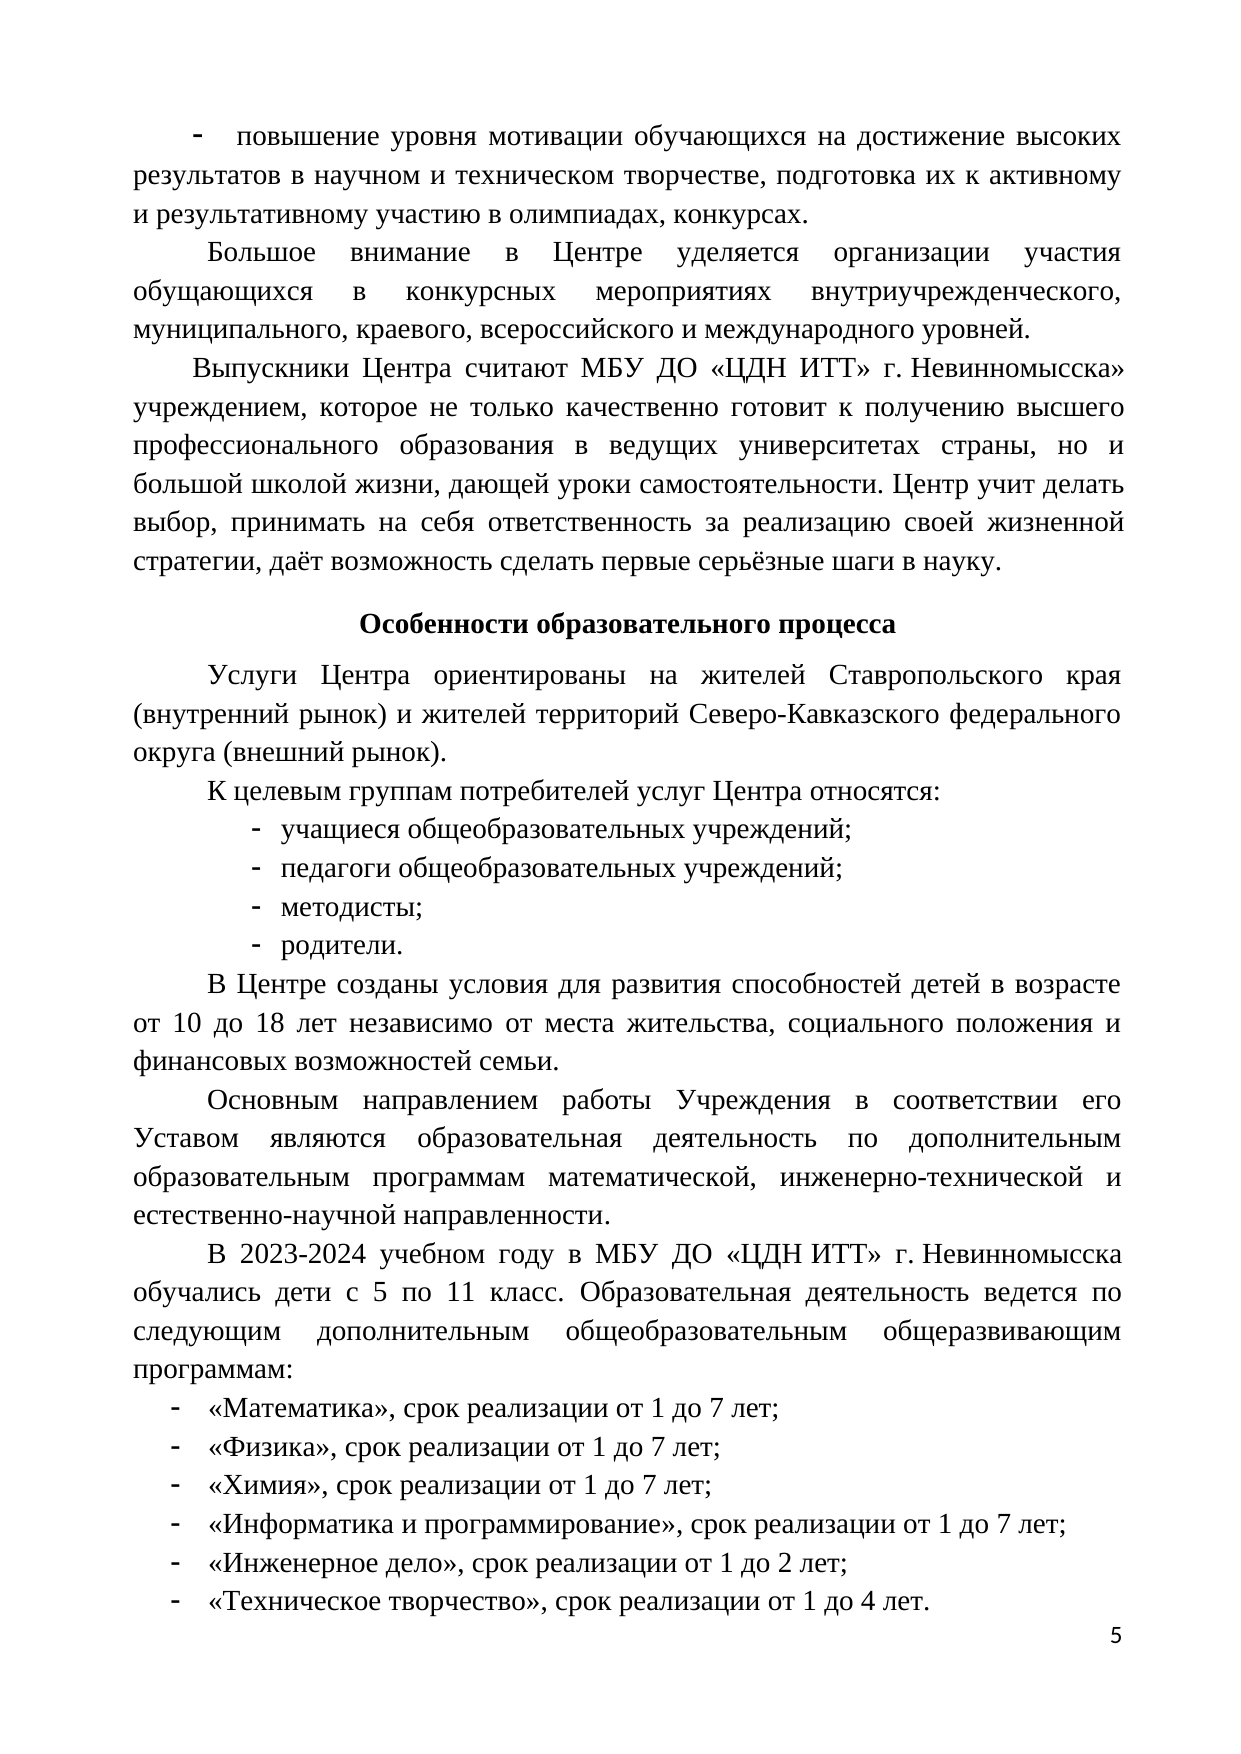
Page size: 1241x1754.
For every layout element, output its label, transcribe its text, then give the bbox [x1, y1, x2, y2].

list «Физика», срок реализации от 1 до 7 лет; [170, 1429, 1122, 1462]
list В 2023-2024 учебном году в МБУ ДО «ЦДН ИТТ» г. Невинномысска обучались дети с 5 по 11 класс. Образовательная деятельность ведется по следующим дополнительным общеобразовательным общеразвивающим программам: [133, 1236, 1122, 1385]
list повышение уровня мотивации обучающихся на достижение высоких результатов в научном и техническом творчестве, подготовка их к активному и результативному участию в олимпиадах, конкурсах. [133, 118, 1122, 229]
list родители. [251, 927, 1122, 961]
text Выпускники Центра считают МБУ ДО «ЦДН ИТТ» г. Невинномысска» учреждением, которое не только качественно готовит к получению высшего профессионального образования в ведущих университетах страны, но и большой школой жизни, дающей уроки самостоятельности. Центр учит делать выбор, принимать на себя ответственность за реализацию своей жизненной стратегии, даёт возможность сделать первые серьёзные шаги в науку. [133, 350, 1125, 576]
list «Математика», срок реализации от 1 до 7 лет; [170, 1390, 1122, 1424]
list В Центре созданы условия для развития способностей детей в возрасте от 10 до 18 лет независимо от места жительства, социального положения и финансовых возможностей семьи. [133, 966, 1122, 1077]
list учащиеся общеобразовательных учреждений; [251, 812, 1122, 845]
list К целевым группам потребителей услуг Центра относятся: [133, 773, 1122, 807]
list методисты; [251, 889, 1122, 922]
list педагоги общеобразовательных учреждений; [251, 850, 1122, 884]
list Особенности образовательного процесса [133, 606, 1122, 640]
text Большое внимание в Центре уделяется организации участия обущающихся в конкурсных мероприятиях внутриучрежденческого, муниципального, краевого, всероссийского и международного уровней. [133, 234, 1122, 345]
list «Инженерное дело», срок реализации от 1 до 2 лет; [170, 1545, 1122, 1578]
list Основным направлением работы Учреждения в соответствии его Уставом являются образовательная деятельность по дополнительным образовательным программам математической, инженерно-технической и естественно-научной направленности. [133, 1082, 1122, 1231]
list «Техническое творчество», срок реализации от 1 до 4 лет. [170, 1583, 1122, 1617]
list Услуги Центра ориентированы на жителей Ставропольского края (внутренний рынок) и жителей территорий Северо-Кавказского федерального округа (внешний рынок). [133, 657, 1122, 768]
list «Информатика и программирование», срок реализации от 1 до 7 лет; [170, 1506, 1122, 1540]
list «Химия», срок реализации от 1 до 7 лет; [170, 1467, 1122, 1501]
